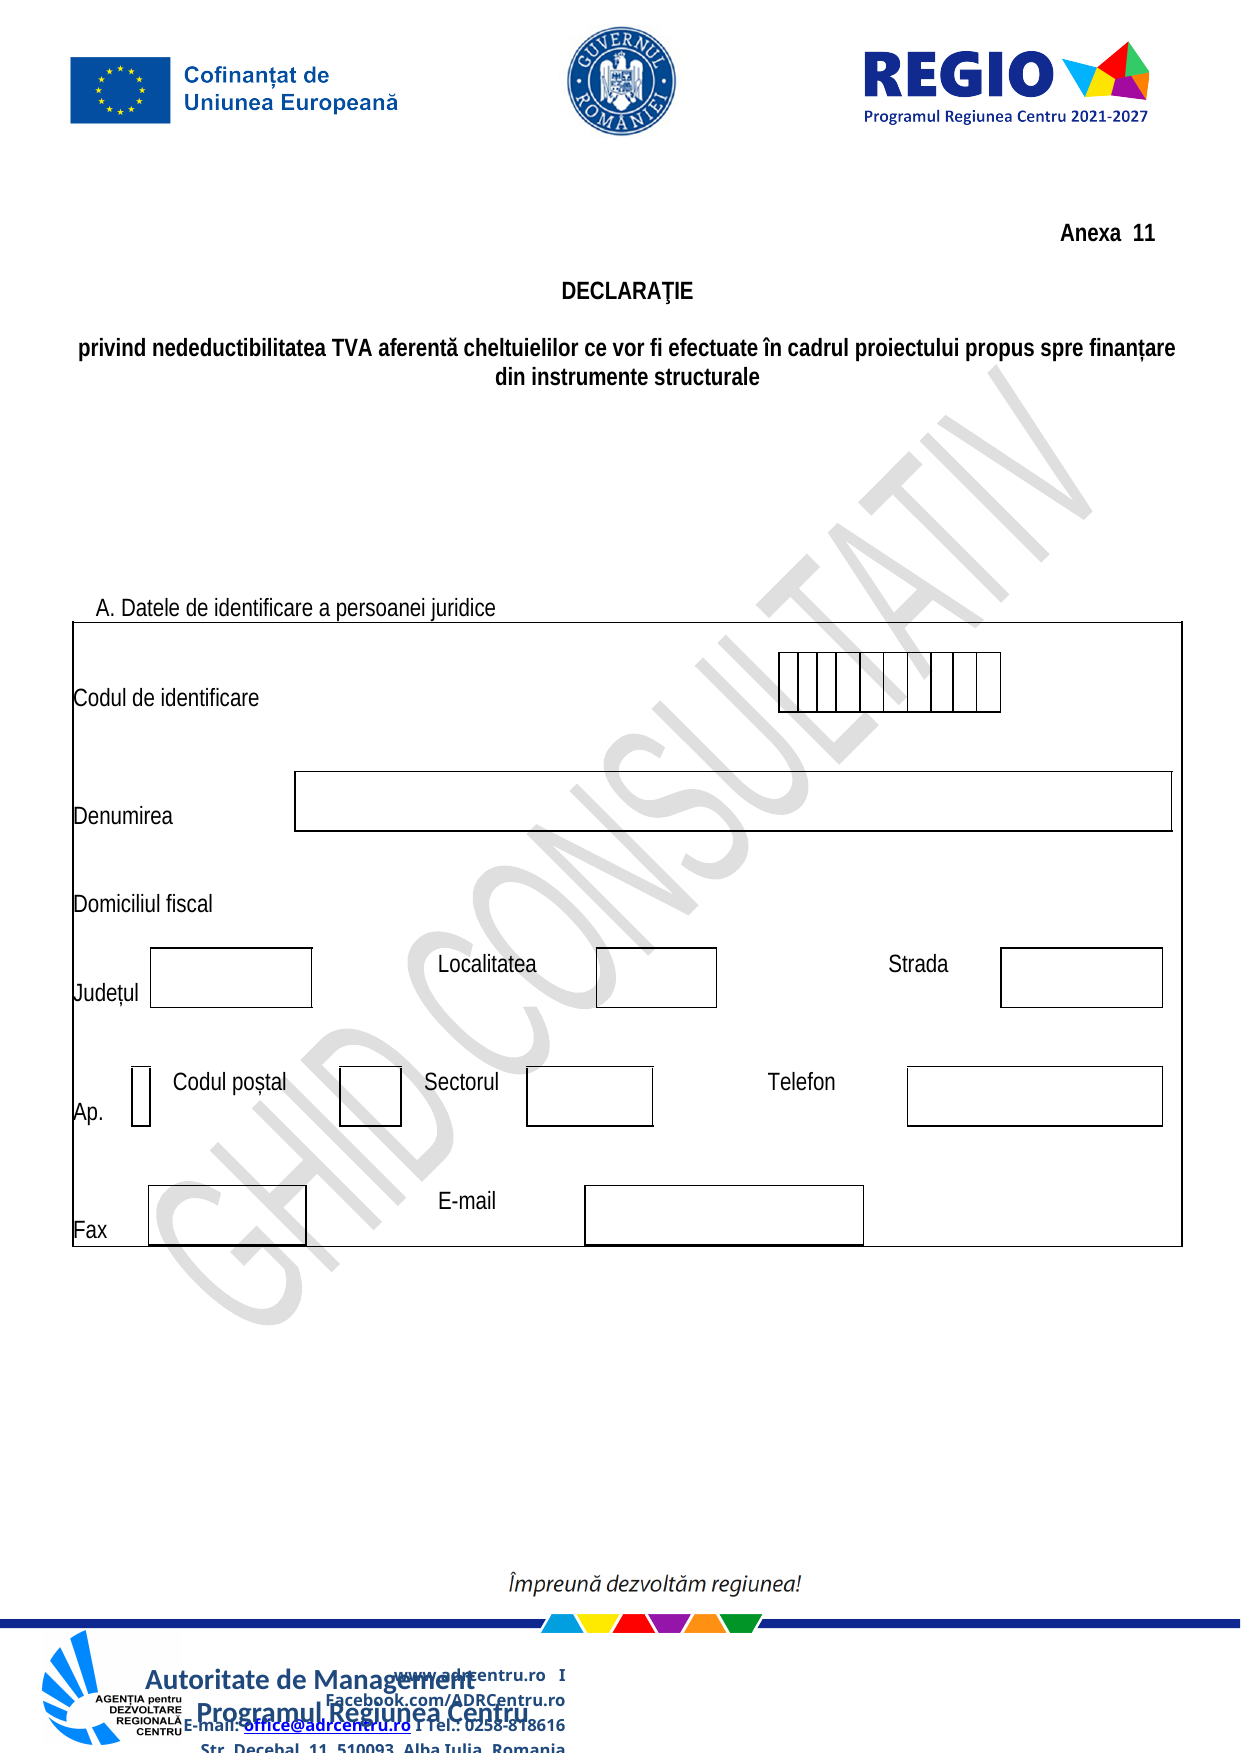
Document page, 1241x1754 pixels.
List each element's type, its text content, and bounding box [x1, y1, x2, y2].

picture [66, 53, 425, 128]
picture [547, 0, 692, 154]
picture [864, 41, 1150, 125]
picture [574, 1614, 1241, 1633]
table_cell A. Datele de identificare a persoanei juridice [73, 593, 1182, 621]
picture [495, 1571, 814, 1597]
picture [0, 1614, 550, 1745]
table_cell [73, 506, 1182, 593]
table_cell Domiciliul fiscal [74, 623, 1181, 1246]
table_header Anexa 11 DECLARAŢIE privind nedeductibilitatea TVA aferentă cheltuielilor ce vor fi efectuate în cadrul proiectului propus spre finanțare din instrumente structurale [73, 218, 1182, 506]
